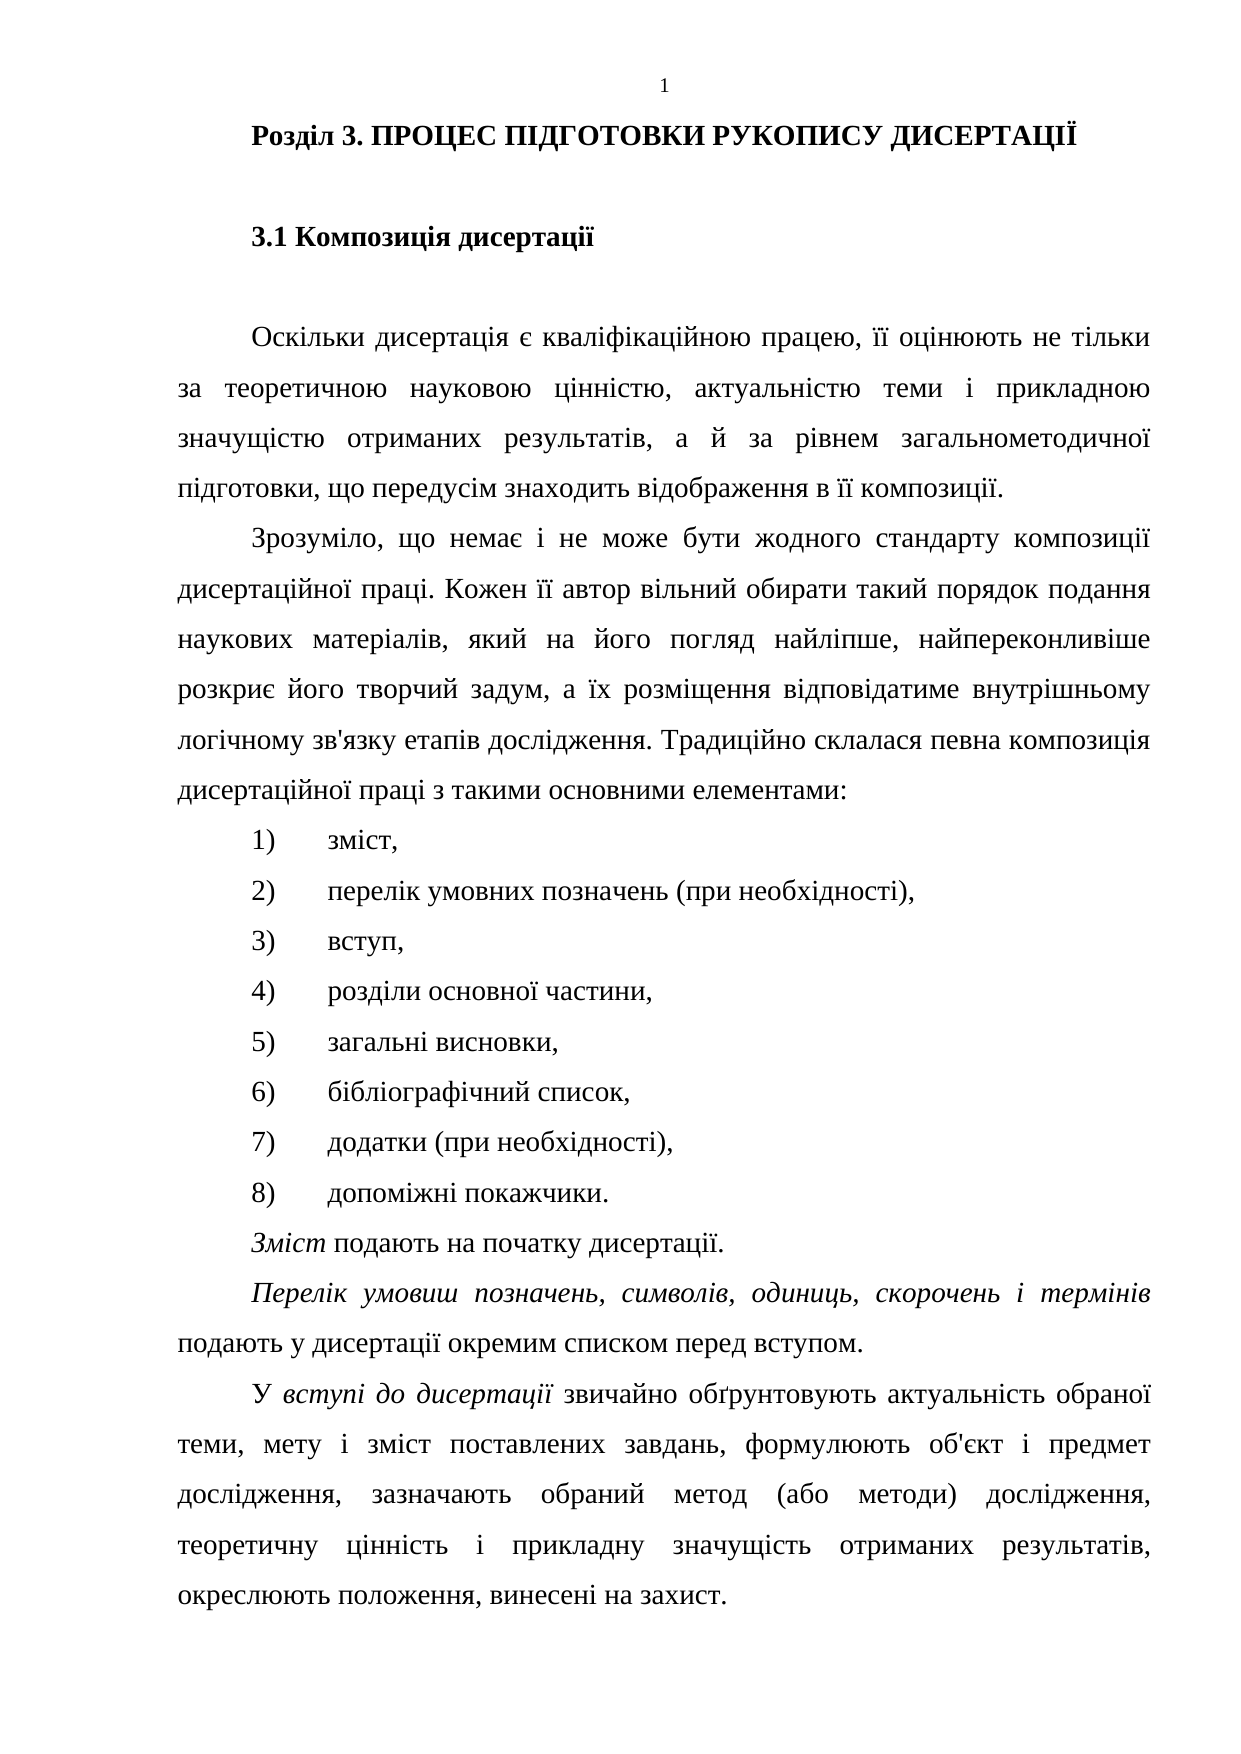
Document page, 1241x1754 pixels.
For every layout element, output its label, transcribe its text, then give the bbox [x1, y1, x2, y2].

text У вступі до дисертації звичайно обґрунтовують актуальність обраної теми, мету і зміст поставлених завдань, формулюють об'єкт і предмет дослідження, зазначають обраний метод (або методи) дослідження, теоретичну цінність і прикладну значущість отриманих результатів, окреслюють положення, винесені на захист. [177, 1376, 1152, 1611]
list розділи основної частини, [177, 973, 1152, 1007]
list перелік умовних позначень (при необхідності), [177, 873, 1152, 906]
list вступ, [177, 923, 1152, 957]
text Зміст подають на початку дисертації. [177, 1225, 1152, 1258]
list зміст, [177, 822, 1152, 856]
text Перелік умовиш позначень, символів, одиниць, скорочень і термінів подають у дисертації окремим списком перед вступом. [177, 1275, 1152, 1359]
list загальні висновки, [177, 1024, 1152, 1057]
text Зрозуміло, що немає і не може бути жодного стандарту композиції дисертаційної праці. Кожен її автор вільний обирати такий порядок подання наукових матеріалів, який на його погляд найліпше, найпереконливіше розкриє його творчий задум, а їх розміщення відповідатиме внутрішньому логічному зв'язку етапів дослідження. Традиційно склалася певна композиція дисертаційної праці з такими основними елементами: [177, 521, 1152, 806]
list допоміжні покажчики. [177, 1175, 1152, 1208]
list додатки (при необхідності), [177, 1124, 1152, 1158]
subtitle 3.1 Композиція дисертації [177, 219, 1152, 252]
list бібліографічний список, [177, 1074, 1152, 1108]
text Розділ 3. ПРОЦЕС ПІДГОТОВКИ РУКОПИСУ ДИСЕРТАЦІЇ [177, 118, 1152, 152]
text Оскільки дисертація є кваліфікаційною працею, її оцінюють не тільки за теоретичною науковою цінністю, актуальністю теми і прикладною значущістю отриманих результатів, а й за рівнем загальнометодичної підготовки, що передусім знаходить відображення в її композиції. [177, 319, 1152, 504]
